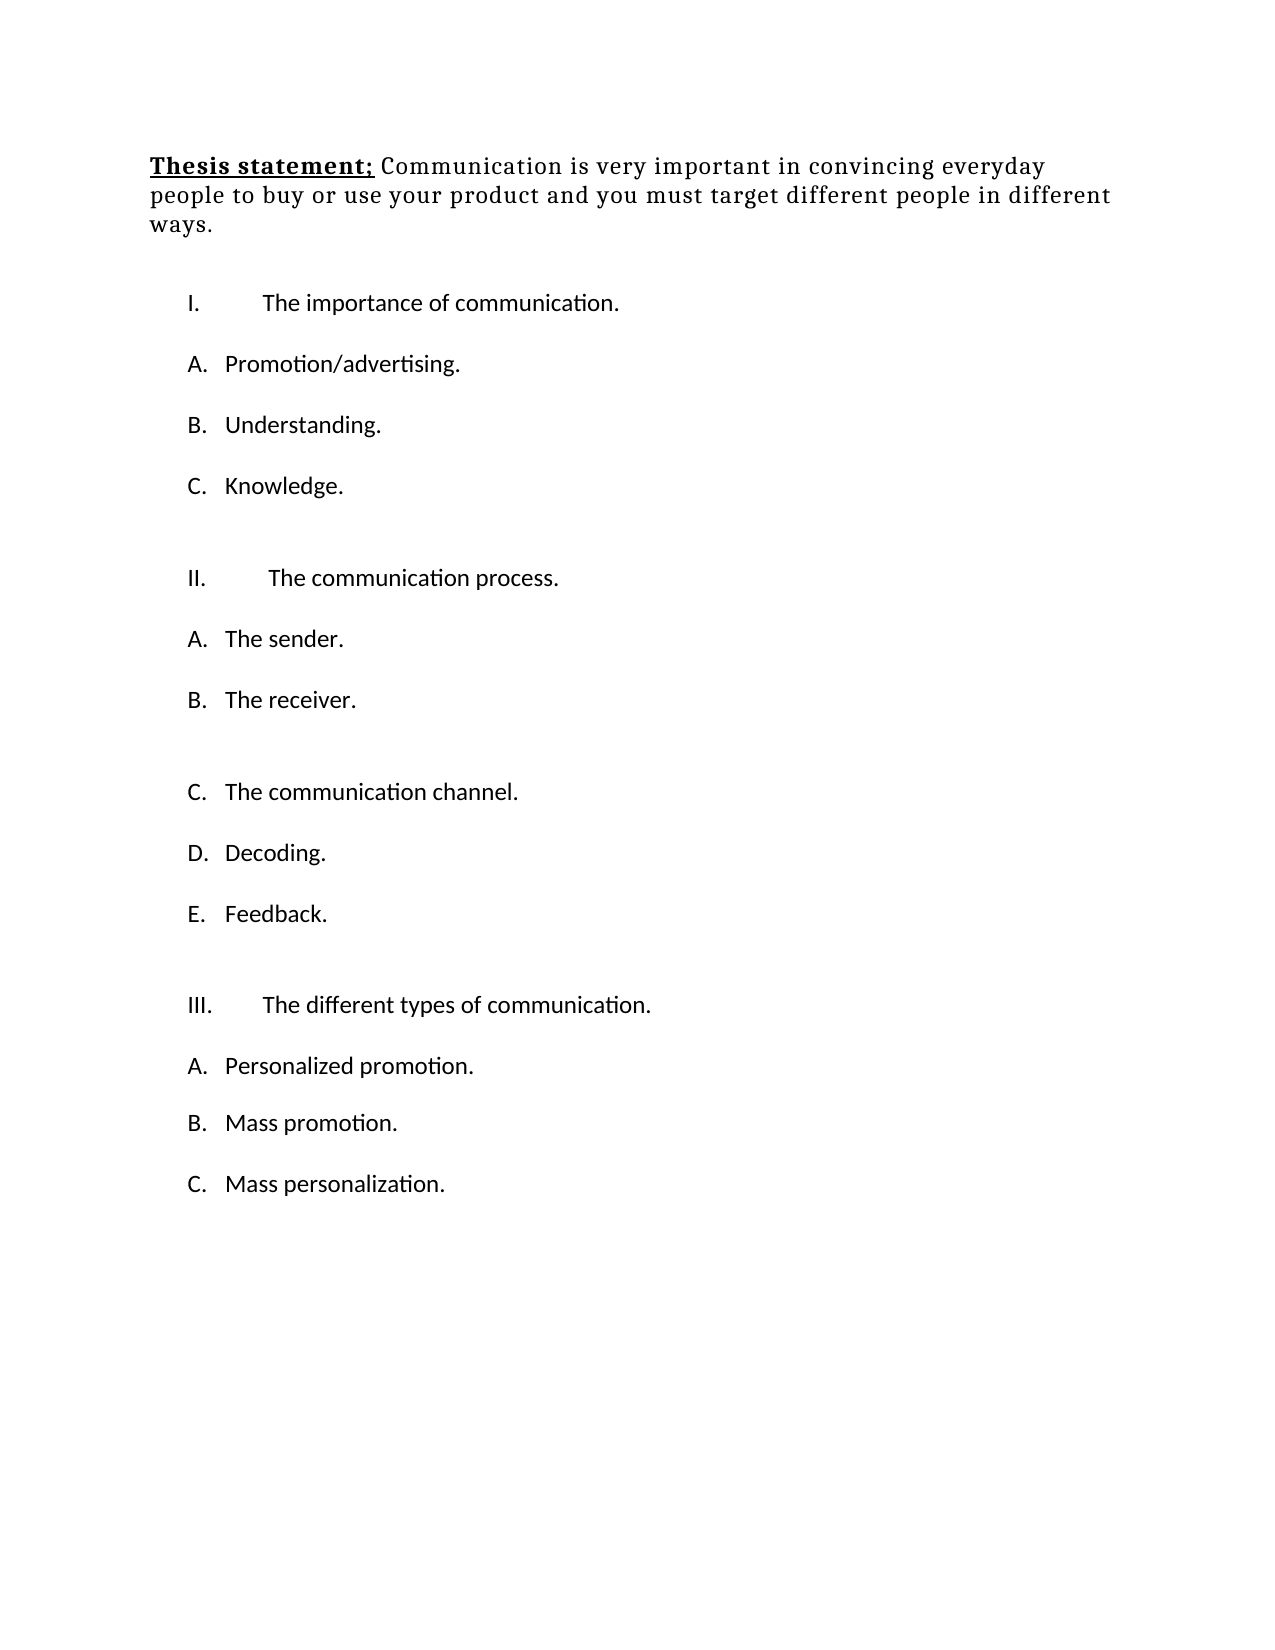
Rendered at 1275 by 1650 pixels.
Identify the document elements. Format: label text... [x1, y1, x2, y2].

subtitle Thesis statement; Communication is very important in convincing everyday people to buy or use your product and you must target different people in different ways. [150, 152, 1125, 238]
list Decoding. [187, 837, 1125, 867]
list The different types of communication. [187, 989, 1125, 1020]
list The sender. [187, 623, 1125, 654]
list Personalized promotion. [187, 1050, 1125, 1081]
list The receiver. [187, 684, 1125, 715]
list The communication channel. [187, 776, 1125, 806]
list Knowledge. [187, 471, 1125, 501]
list Mass personalization. [187, 1169, 1125, 1199]
list Mass promotion. [187, 1108, 1125, 1138]
list The communication process. [187, 562, 1125, 593]
list Feedback. [187, 898, 1125, 928]
list Promotion/advertising. [187, 348, 1125, 379]
list Understanding. [187, 409, 1125, 440]
list The importance of communication. [187, 287, 1125, 318]
